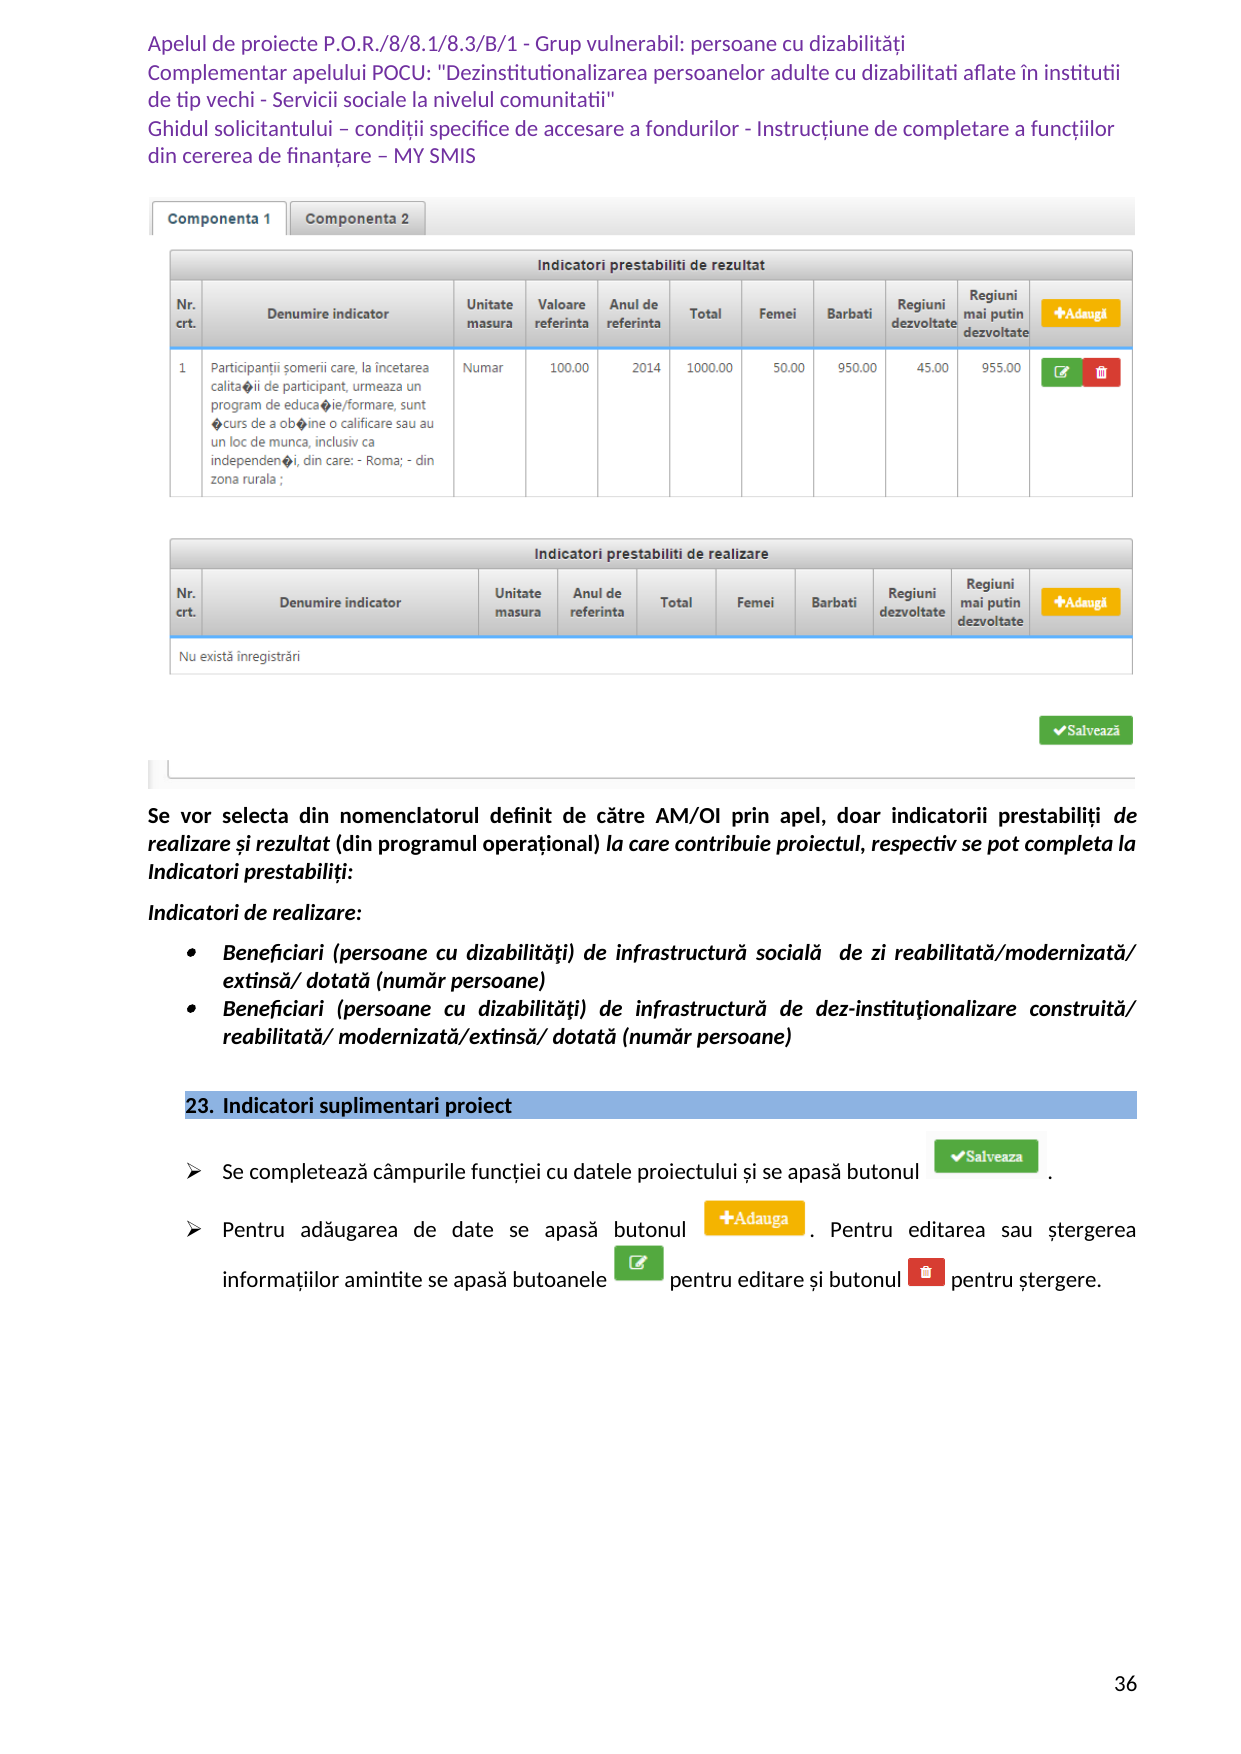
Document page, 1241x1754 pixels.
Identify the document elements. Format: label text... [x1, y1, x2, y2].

list Se completează câmpurile funcției cu datele proiectului și se apasă butonul . [185, 1131, 1137, 1185]
list Pentru adăugarea de date se apasă butonul . Pentru editarea sau ștergerea informațiilor amintite se apasă butoanele pentru editare și butonul pentru ștergere. [185, 1197, 1137, 1293]
picture [702, 1197, 809, 1238]
list Beneficiari (persoane cu dizabilităţi) de infrastructură de dez-instituţionalizare construită/ reabilitată/ modernizată/extinsă/ dotată (număr persoane) [185, 994, 1137, 1050]
picture [147, 197, 1135, 789]
picture [907, 1256, 946, 1288]
list Beneficiari (persoane cu dizabilităţi) de infrastructură socială de zi reabilitată/modernizată/ extinsă/ dotată (număr persoane) [185, 938, 1137, 994]
list Indicatori suplimentari proiect [185, 1091, 1137, 1119]
text Se vor selecta din nomenclatorul definit de către AM/OI prin apel, doar indicatorii prestabiliți de realizare și rezultat (din programul operațional) la care contribuie proiectul, respectiv se pot completa la Indicatori prestabiliți: [148, 801, 1137, 885]
text Indicatori de realizare: [148, 898, 1137, 926]
picture [612, 1242, 665, 1288]
picture [926, 1131, 1047, 1179]
